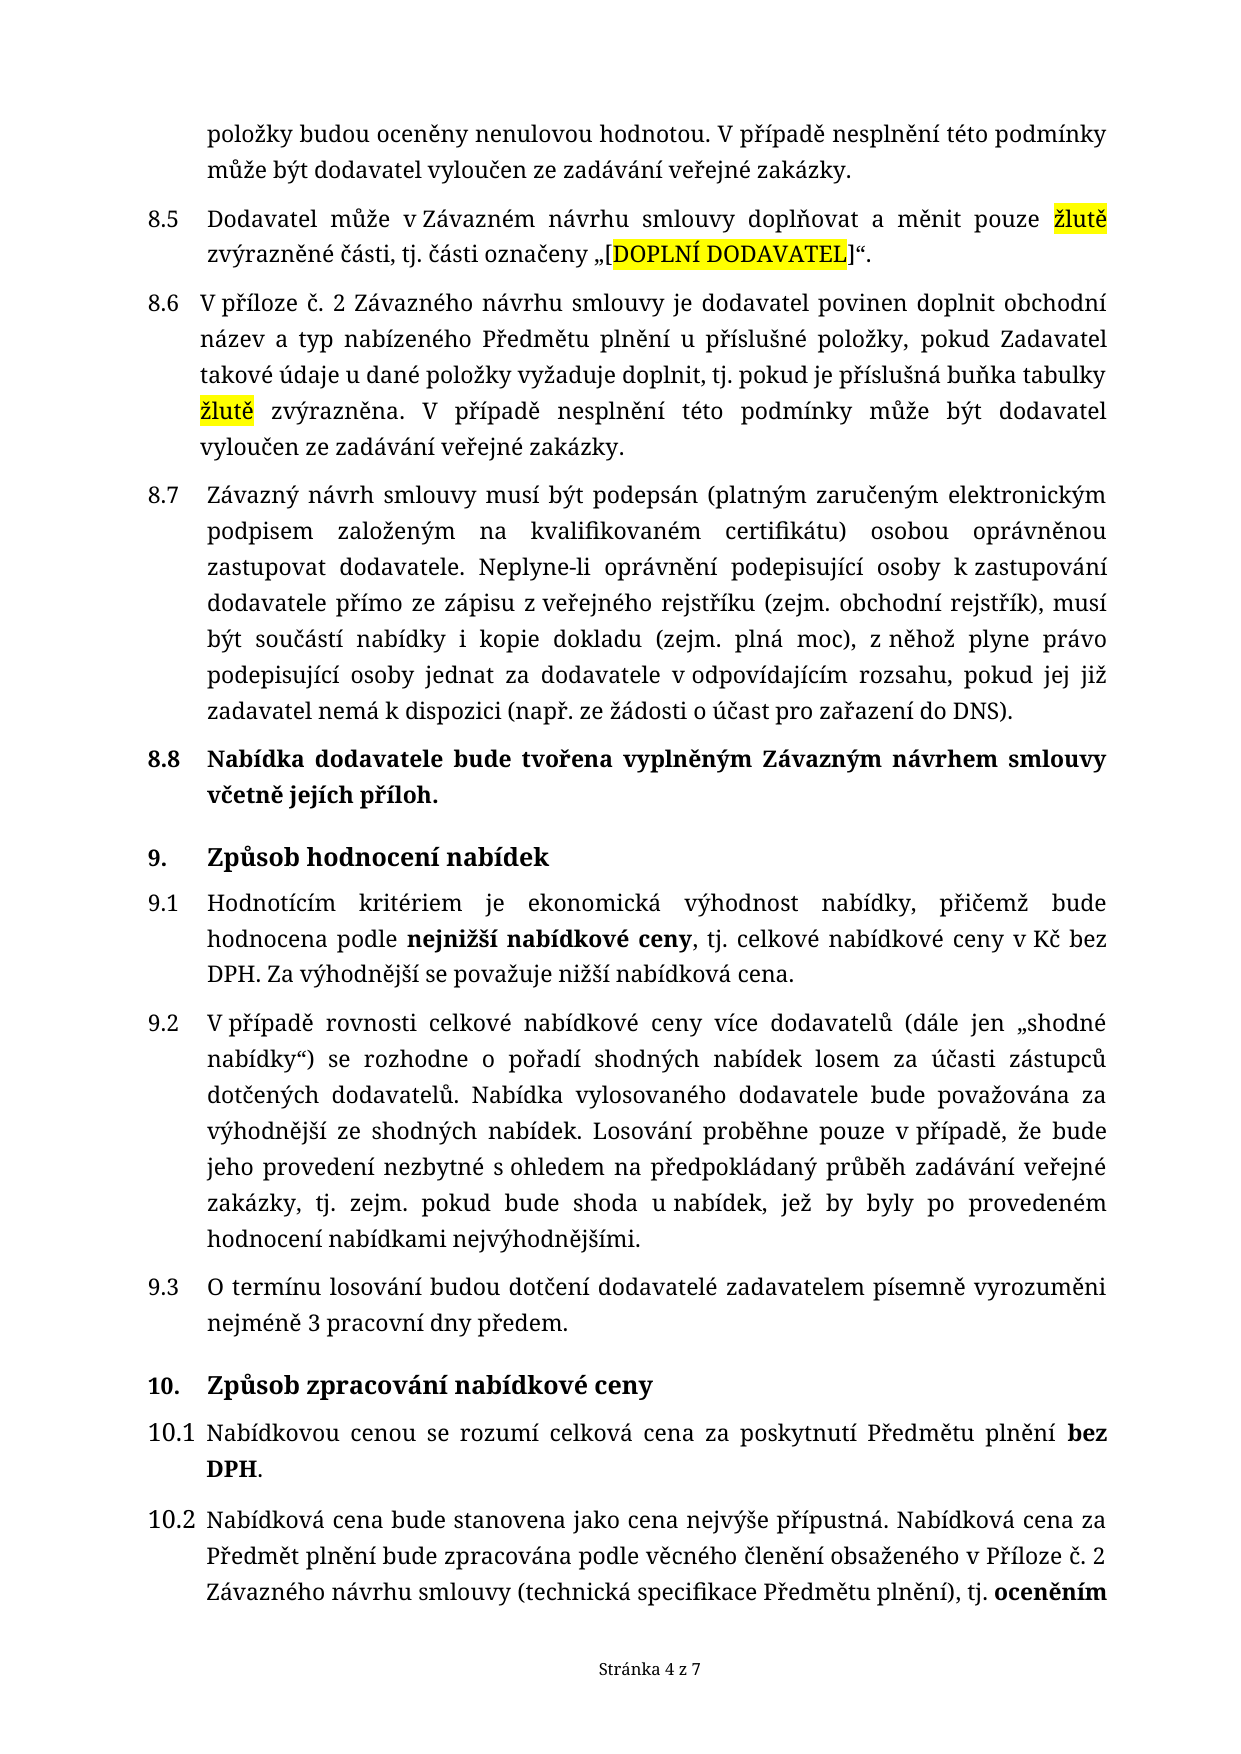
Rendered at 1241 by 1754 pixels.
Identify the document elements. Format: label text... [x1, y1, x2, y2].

list V příloze č. 2 Závazného návrhu smlouvy je dodavatel povinen doplnit obchodní název a typ nabízeného Předmětu plnění u příslušné položky, pokud Zadavatel takové údaje u dané položky vyžaduje doplnit, tj. pokud je příslušná buňka tabulky žlutě zvýrazněna. V případě nesplnění této podmínky může být dodavatel vyloučen ze zadávání veřejné zakázky. [148, 287, 1107, 462]
subtitle Způsob zpracování nabídkové ceny [148, 1368, 1107, 1402]
list V případě rovnosti celkové nabídkové ceny více dodavatelů (dále jen „shodné nabídky“) se rozhodne o pořadí shodných nabídek losem za účasti zástupců dotčených dodavatelů. Nabídka vylosovaného dodavatele bude považována za výhodnější ze shodných nabídek. Losování proběhne pouze v případě, že bude jeho provedení nezbytné s ohledem na předpokládaný průběh zadávání veřejné zakázky, tj. zejm. pokud bude shoda u nabídek, jež by byly po provedeném hodnocení nabídkami nejvýhodnějšími. [148, 1007, 1107, 1254]
list Nabídkovou cenou se rozumí celková cena za poskytnutí Předmětu plnění bez DPH. [148, 1414, 1107, 1484]
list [148, 1502, 1107, 1607]
list Dodavatel může v Závazném návrhu smlouvy doplňovat a měnit pouze žlutě zvýrazněné části, tj. části označeny „[DOPLNÍ DODAVATEL]“. [148, 202, 1107, 270]
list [148, 118, 1107, 185]
list Hodnotícím kritériem je ekonomická výhodnost nabídky, přičemž bude hodnocena podle nejnižší nabídkové ceny, tj. celkové nabídkové ceny v Kč bez DPH. Za výhodnější se považuje nižší nabídková cena. [148, 887, 1107, 990]
list Závazný návrh smlouvy musí být podepsán (platným zaručeným elektronickým podpisem založeným na kvalifikovaném certifikátu) osobou oprávněnou zastupovat dodavatele. Neplyne-li oprávnění podepisující osoby k zastupování dodavatele přímo ze zápisu z veřejného rejstříku (zejm. obchodní rejstřík), musí být součástí nabídky i kopie dokladu (zejm. plná moc), z něhož plyne právo podepisující osoby jednat za dodavatele v odpovídajícím rozsahu, pokud jej již zadavatel nemá k dispozici (např. ze žádosti o účast pro zařazení do DNS). [148, 479, 1107, 726]
subtitle Způsob hodnocení nabídek [148, 840, 1107, 874]
list Nabídka dodavatele bude tvořena vyplněným Závazným návrhem smlouvy včetně jejích příloh. [148, 743, 1107, 810]
list O termínu losování budou dotčení dodavatelé zadavatelem písemně vyrozuměni nejméně 3 pracovní dny předem. [148, 1271, 1107, 1338]
